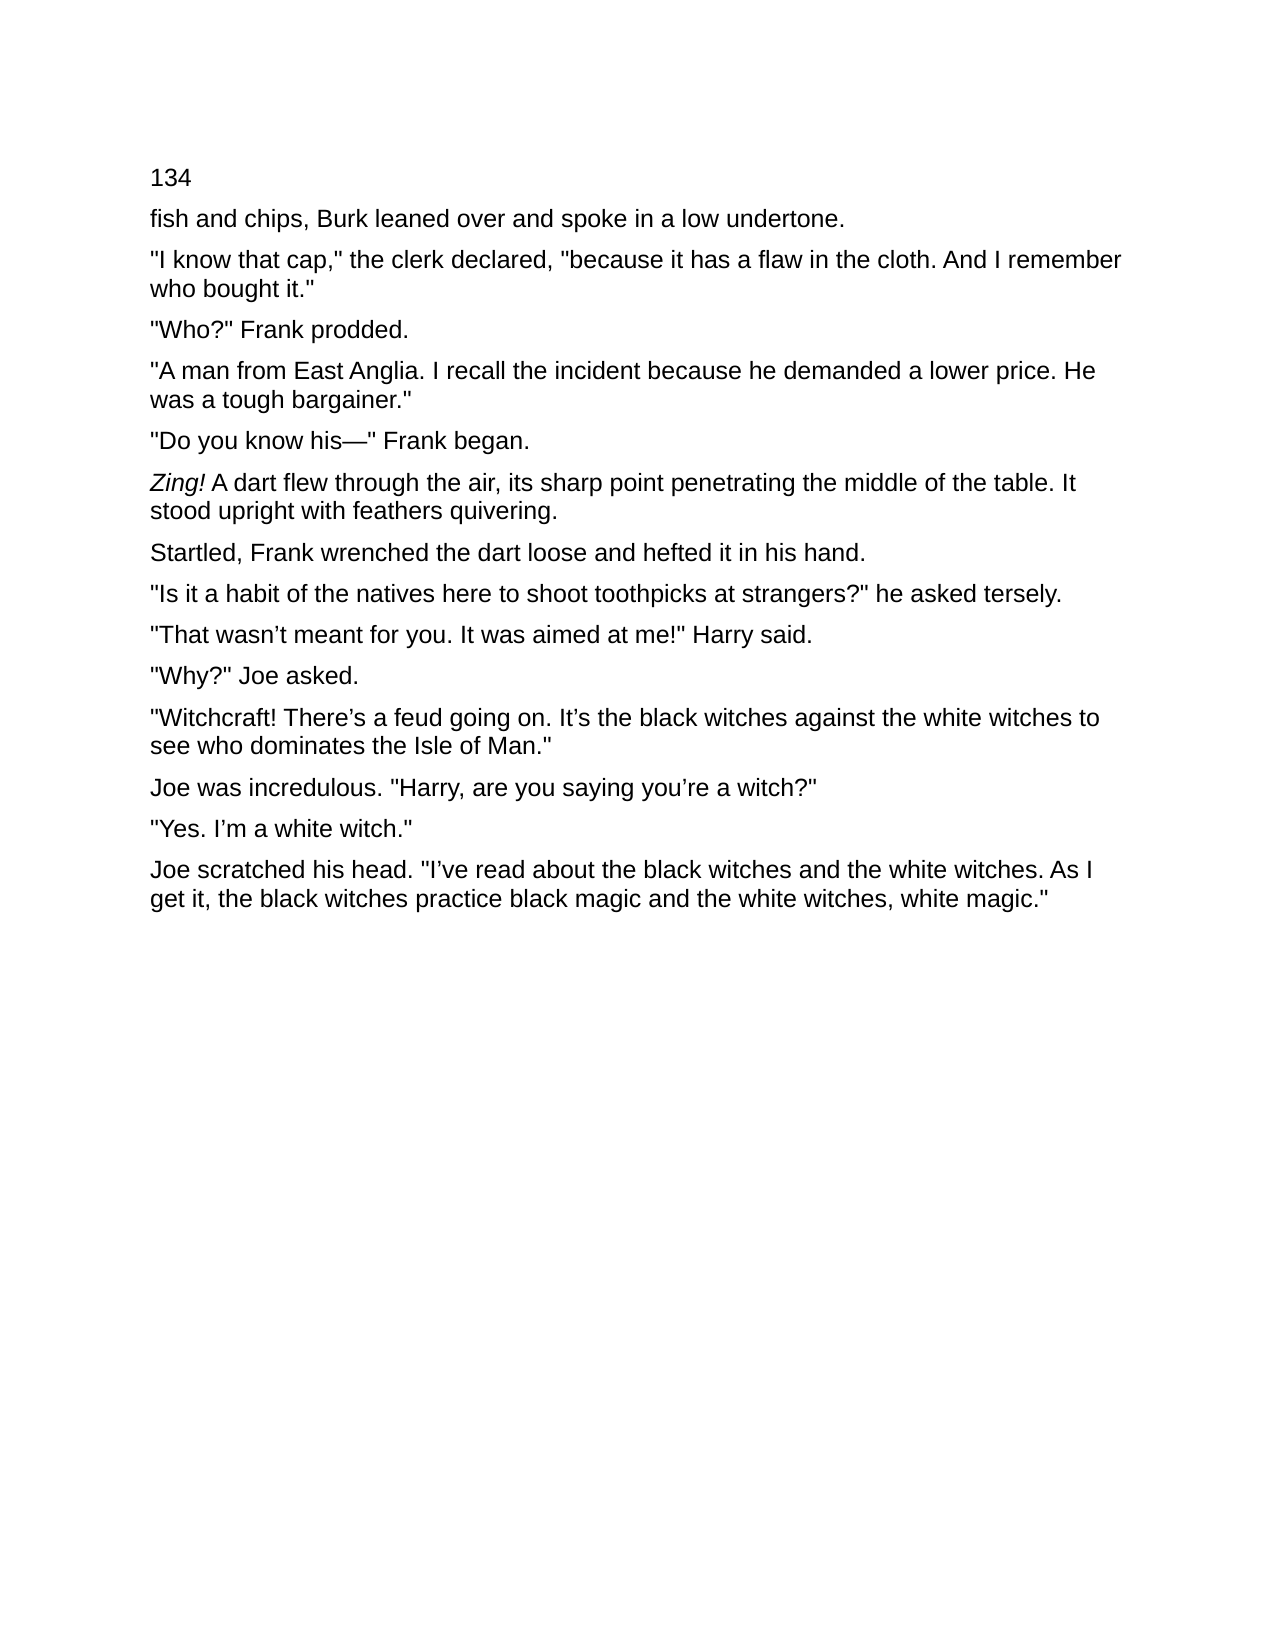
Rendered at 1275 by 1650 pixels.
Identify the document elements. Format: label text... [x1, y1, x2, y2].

text "A man from East Anglia. I recall the incident because he demanded a lower price. He was a tough bargainer." [150, 356, 1125, 414]
text Joe scratched his head. "I’ve read about the black witches and the white witches. As I get it, the black witches practice black magic and the white witches, white magic." [150, 855, 1125, 912]
text fish and chips, Burk leaned over and spoke in a low undertone. [150, 204, 1125, 232]
text Startled, Frank wrenched the dart loose and hefted it in his hand. [150, 537, 1125, 566]
text "Is it a habit of the natives here to shoot toothpicks at strangers?" he asked tersely. [150, 579, 1125, 607]
text "That wasn’t meant for you. It was aimed at me!" Harry said. [150, 620, 1125, 649]
text "Witchcraft! There’s a feud going on. It’s the black witches against the white witches to see who dominates the Isle of Man." [150, 702, 1125, 760]
text "Who?" Frank prodded. [150, 315, 1125, 344]
text "Do you know his—" Frank began. [150, 426, 1125, 455]
text 134 [150, 162, 1125, 191]
text "I know that cap," the clerk declared, "because it has a flaw in the cloth. And I remember who bought it." [150, 245, 1125, 302]
text Zing! A dart flew through the air, its sharp point penetrating the middle of the table. It stood upright with feathers quivering. [150, 467, 1125, 525]
text "Why?" Joe asked. [150, 661, 1125, 690]
text Joe was incredulous. "Harry, are you saying you’re a witch?" [150, 772, 1125, 801]
text "Yes. I’m a white witch." [150, 814, 1125, 842]
